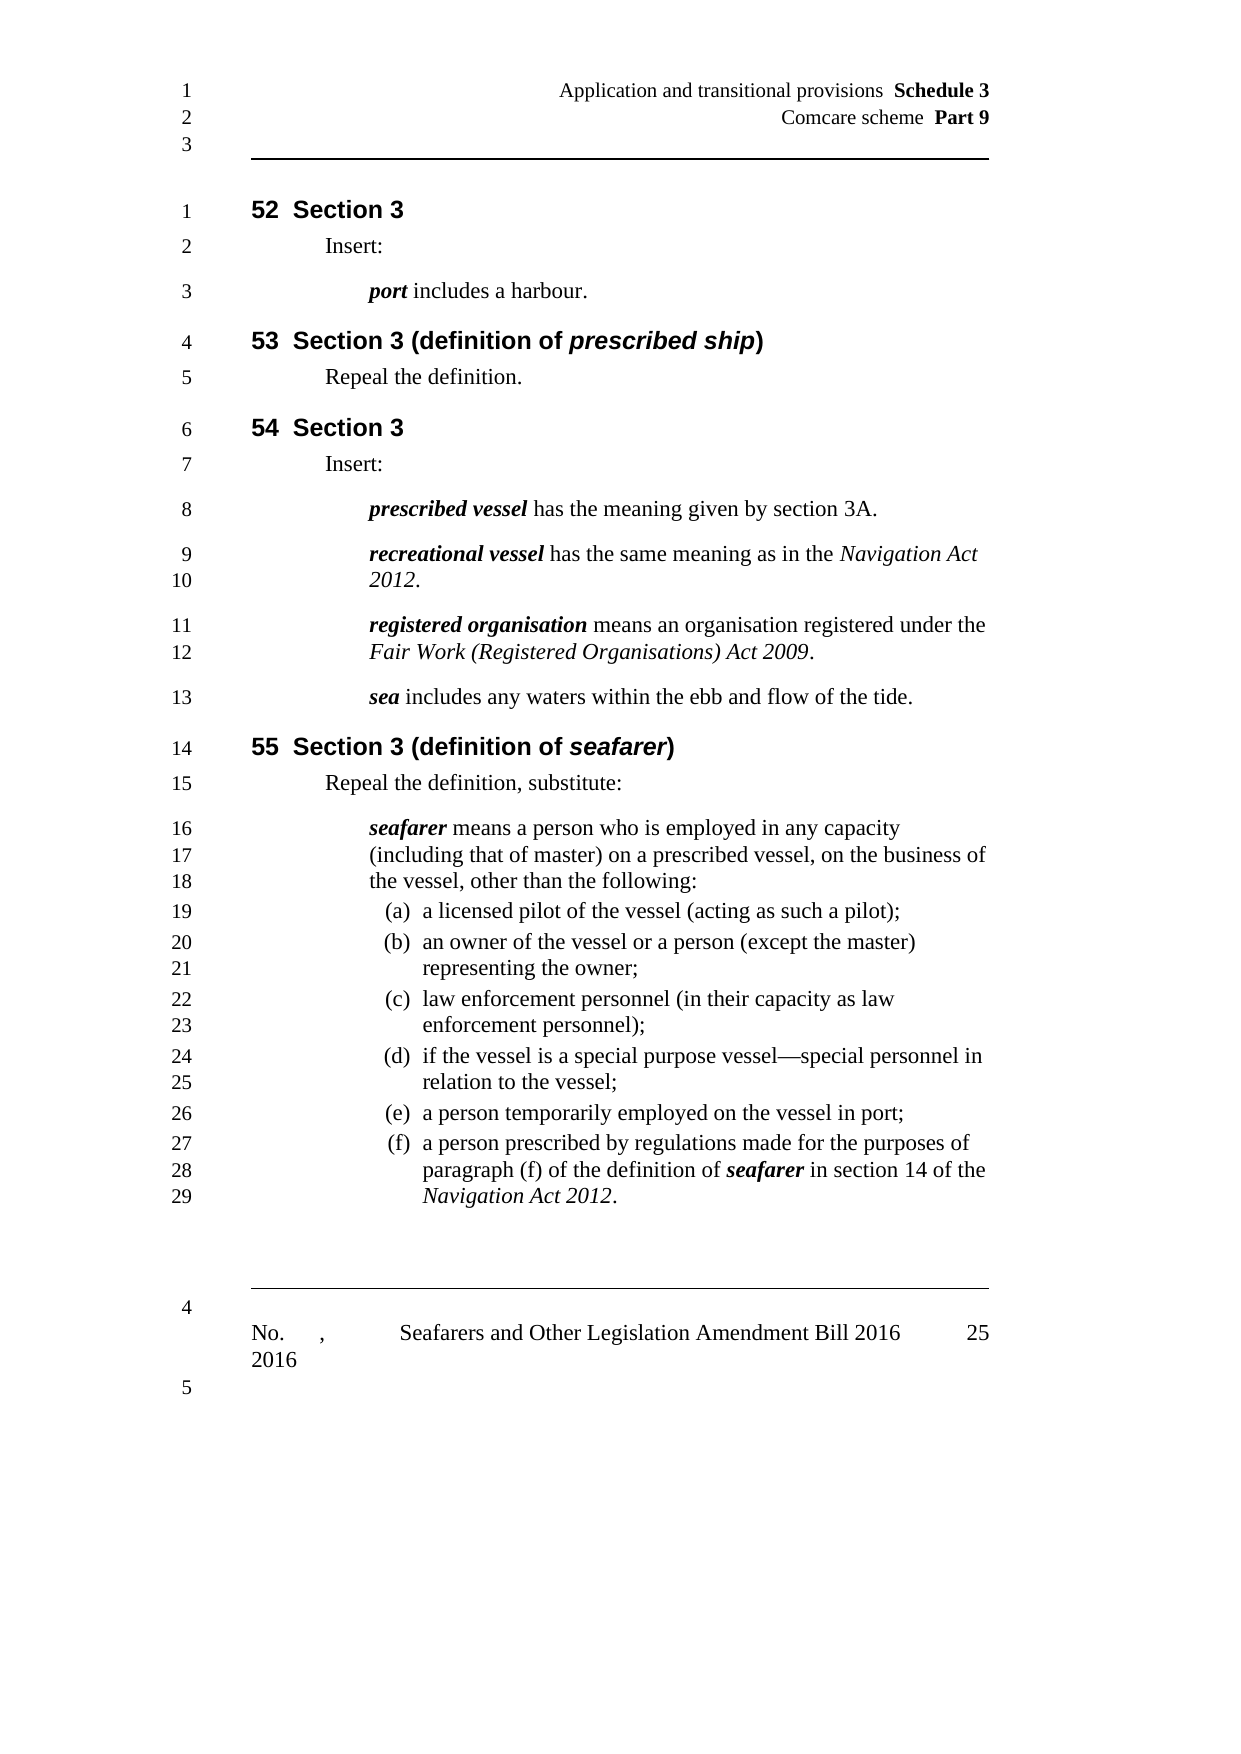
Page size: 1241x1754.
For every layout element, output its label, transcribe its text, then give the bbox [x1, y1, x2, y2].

text 55 Section 3 (definition of seafarer) [251, 732, 989, 761]
text (f) a person prescribed by regulations made for the purposes of paragraph (f) of the definition of seafarer in section 14 of the Navigation Act 2012. [251, 1129, 989, 1208]
text seafarer means a person who is employed in any capacity (including that of master) on a prescribed vessel, on the business of the vessel, other than the following: [369, 814, 989, 893]
text (e) a person temporarily employed on the vessel in port; [251, 1099, 989, 1125]
text 52 Section 3 [251, 195, 989, 224]
text Repeal the definition, substitute: [325, 769, 989, 796]
text 53 Section 3 (definition of prescribed ship) [251, 326, 989, 355]
text prescribed vessel has the meaning given by section 3A. [369, 495, 989, 521]
text (c) law enforcement personnel (in their capacity as law enforcement personnel); [251, 985, 989, 1038]
text sea includes any waters within the ebb and flow of the tide. [369, 683, 989, 709]
text (a) a licensed pilot of the vessel (acting as such a pilot); [251, 898, 989, 924]
text port includes a harbour. [369, 277, 989, 303]
text registered organisation means an organisation registered under the Fair Work (Registered Organisations) Act 2009. [369, 611, 989, 664]
text Repeal the definition. [325, 363, 989, 390]
text recreational vessel has the same meaning as in the Navigation Act 2012. [369, 540, 989, 593]
text (b) an owner of the vessel or a person (except the master) representing the owner; [251, 928, 989, 981]
text 54 Section 3 [251, 413, 989, 441]
text Insert: [325, 450, 989, 476]
text (d) if the vessel is a special purpose vessel—special personnel in relation to the vessel; [251, 1042, 989, 1094]
text Insert: [325, 232, 989, 258]
